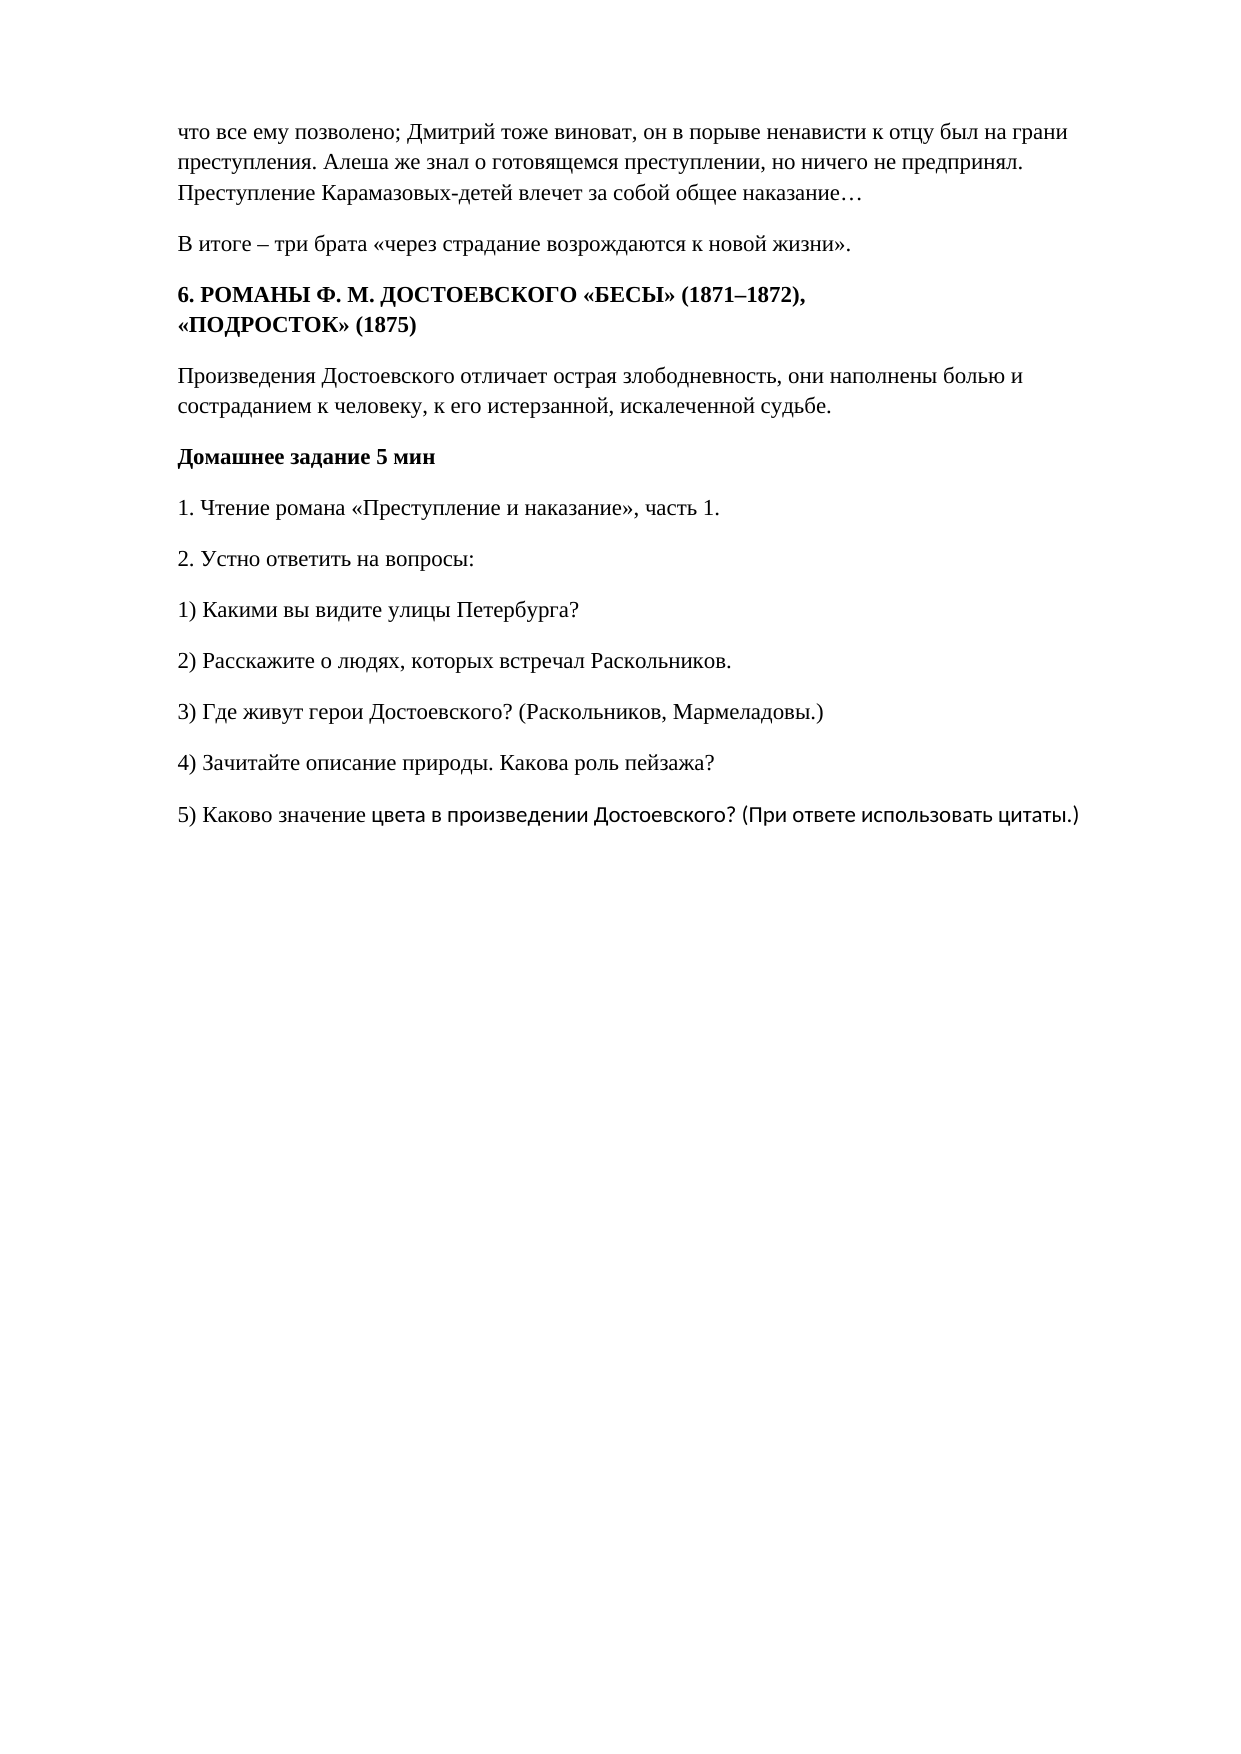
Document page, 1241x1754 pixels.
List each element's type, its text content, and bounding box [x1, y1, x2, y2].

text 4) Зачитайте описание природы. Какова роль пейзажа? [177, 749, 1152, 776]
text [177, 118, 1152, 205]
text 5) Каково значение цвета в произведении Достоевского? (При ответе использовать цитаты.) [177, 800, 1152, 828]
text 1) Какими вы видите улицы Петербурга? [177, 596, 1152, 623]
text 2) Расскажите о людях, которых встречал Раскольников. [177, 647, 1152, 674]
text Домашнее задание 5 мин [177, 443, 1152, 469]
text 6. РОМАНЫ Ф. М. ДОСТОЕВСКОГО «БЕСЫ» (1871–1872), «ПОДРОСТОК» (1875) [177, 281, 1152, 337]
text 1. Чтение романа «Преступление и наказание», часть 1. [177, 494, 1152, 521]
text В итоге – три брата «через страдание возрождаются к новой жизни». [177, 229, 1152, 256]
text 3) Где живут герои Достоевского? (Раскольников, Мармеладовы.) [177, 698, 1152, 725]
text Произведения Достоевского отличает острая злободневность, они наполнены болью и состраданием к человеку, к его истерзанной, искалеченной судьбе. [177, 362, 1152, 418]
text 2. Устно ответить на вопросы: [177, 545, 1152, 572]
